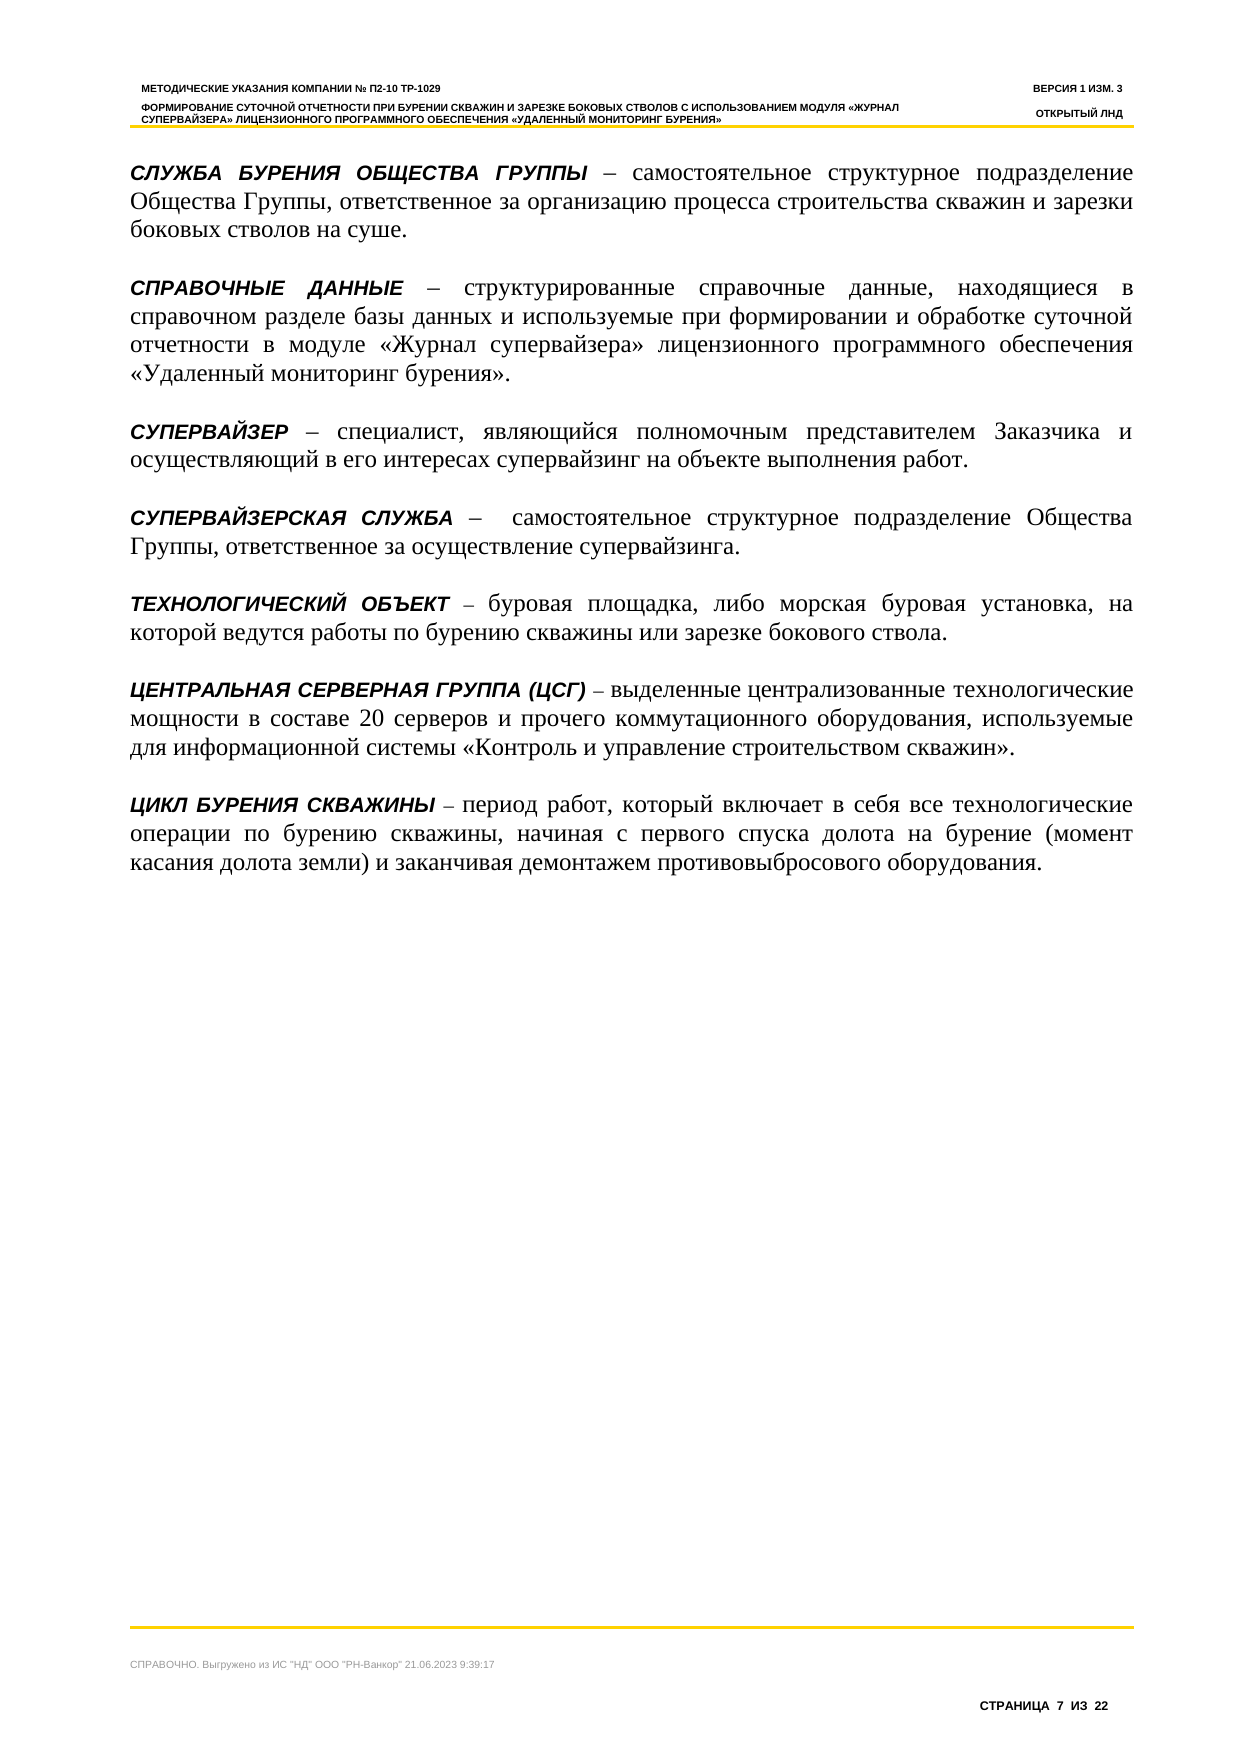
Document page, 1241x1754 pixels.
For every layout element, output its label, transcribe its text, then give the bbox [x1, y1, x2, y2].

text ЦИКЛ БУРЕНИЯ СКВАЖИНЫ – период работ, который включает в себя все технологические операции по бурению скважины, начиная с первого спуска долота на бурение (момент касания долота земли) и заканчивая демонтажем противовыбросового оборудования. [130, 789, 1134, 876]
text СПРАВОЧНЫЕ ДАННЫЕ – структурированные справочные данные, находящиеся в справочном разделе базы данных и используемые при формировании и обработке суточной отчетности в модуле «Журнал супервайзера» лицензионного программного обеспечения «Удаленный мониторинг бурения». [130, 272, 1134, 387]
text ЦЕНТРАЛЬНАЯ СЕРВЕРНАЯ ГРУППА (ЦСГ) – выделенные централизованные технологические мощности в составе 20 серверов и прочего коммутационного оборудования, используемые для информационной системы «Контроль и управление строительством скважин». [130, 674, 1134, 761]
text СЛУЖБА БУРЕНИЯ Общества Группы – самостоятельное структурное подразделение Общества Группы, ответственное за организацию процесса строительства скважин и зарезки боковых стволов на суше. [130, 157, 1134, 243]
text СУПЕРВАЙЗЕР – специалист, являющийся полномочным представителем Заказчика и осуществляющий в его интересах супервайзинг на объекте выполнения работ. [130, 416, 1133, 473]
text ТЕХНОЛОГИЧЕСКИЙ ОБЪЕКТ – буровая площадка, либо морская буровая установка, на которой ведутся работы по бурению скважины или зарезке бокового ствола. [130, 588, 1134, 646]
text СУПЕРВАЙЗЕРСКАЯ СЛУЖБА – самостоятельное структурное подразделение Общества Группы, ответственное за осуществление супервайзинга. [130, 502, 1133, 559]
